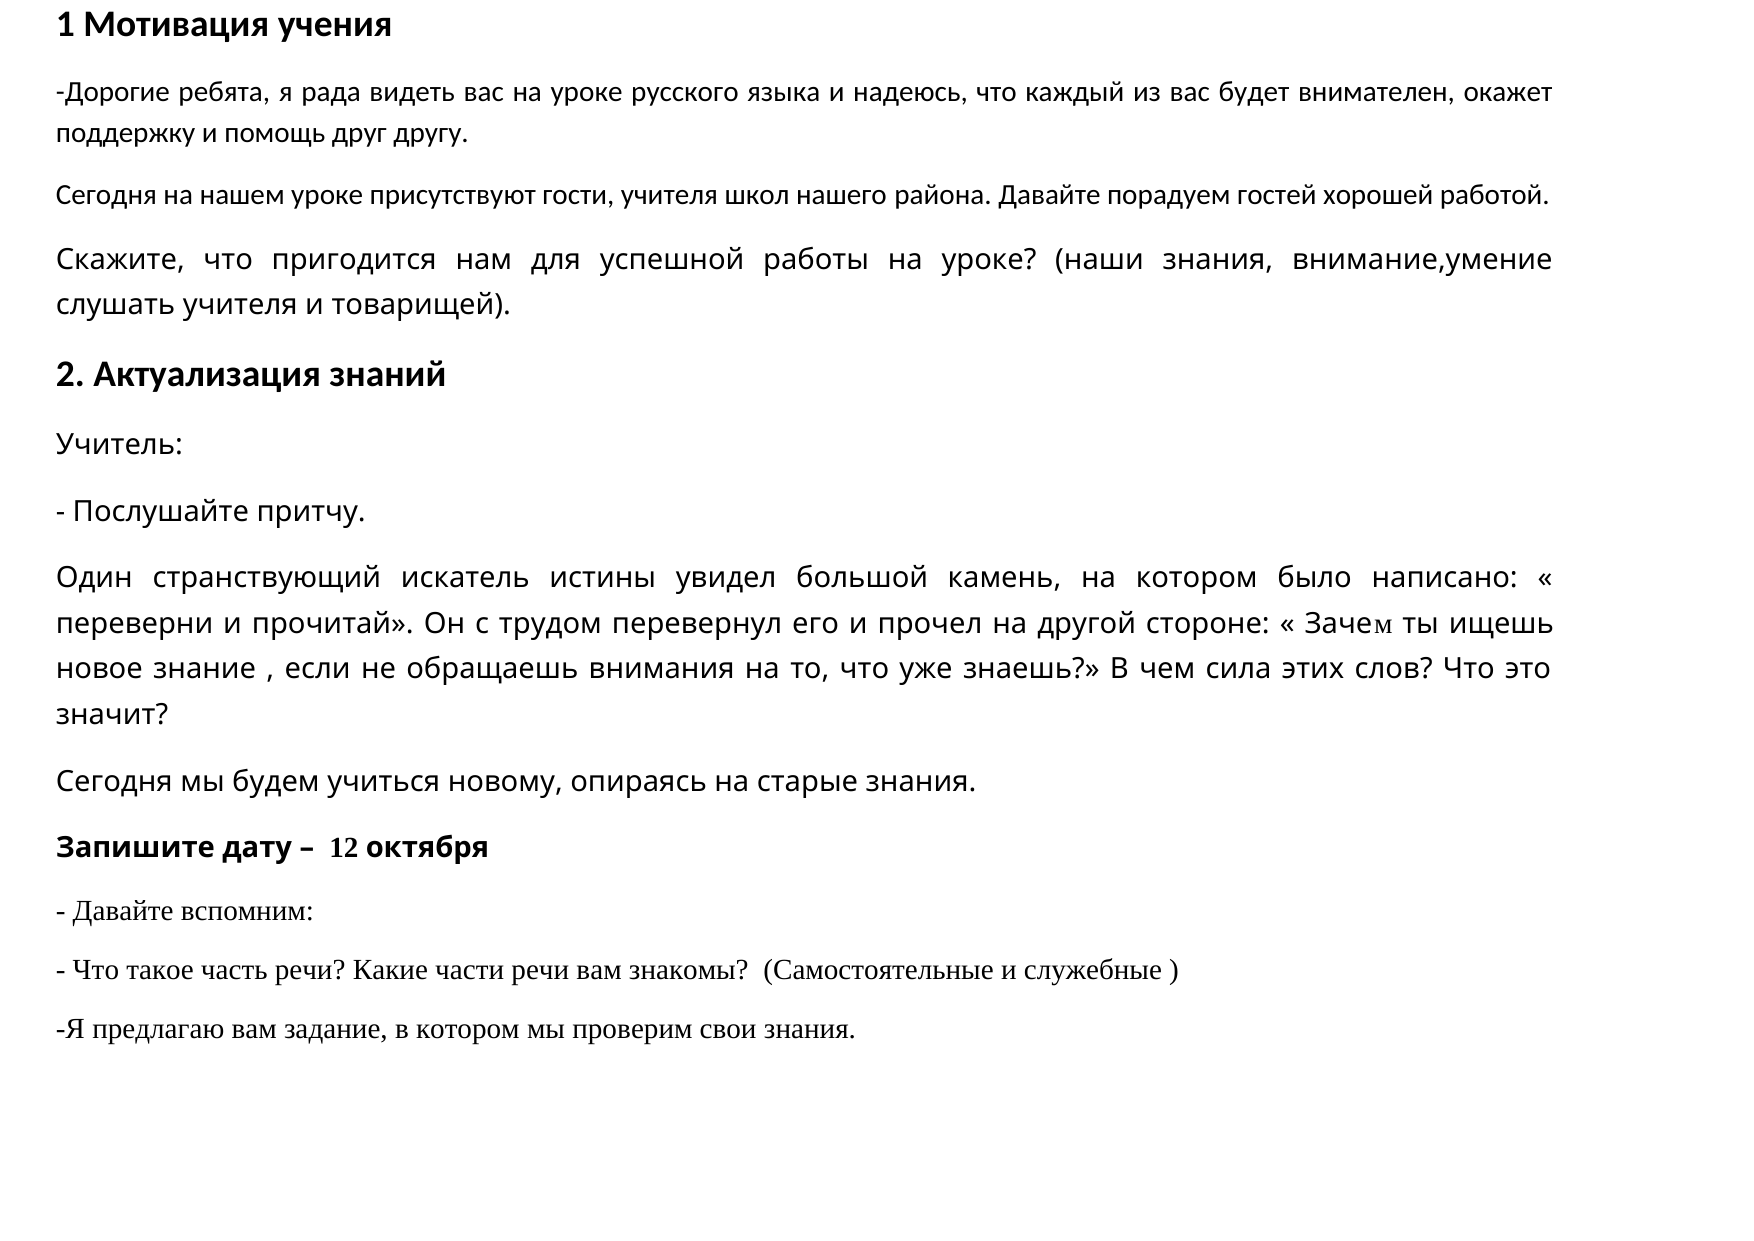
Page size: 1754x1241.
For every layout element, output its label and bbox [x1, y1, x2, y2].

table_header [44, 0, 1565, 1124]
